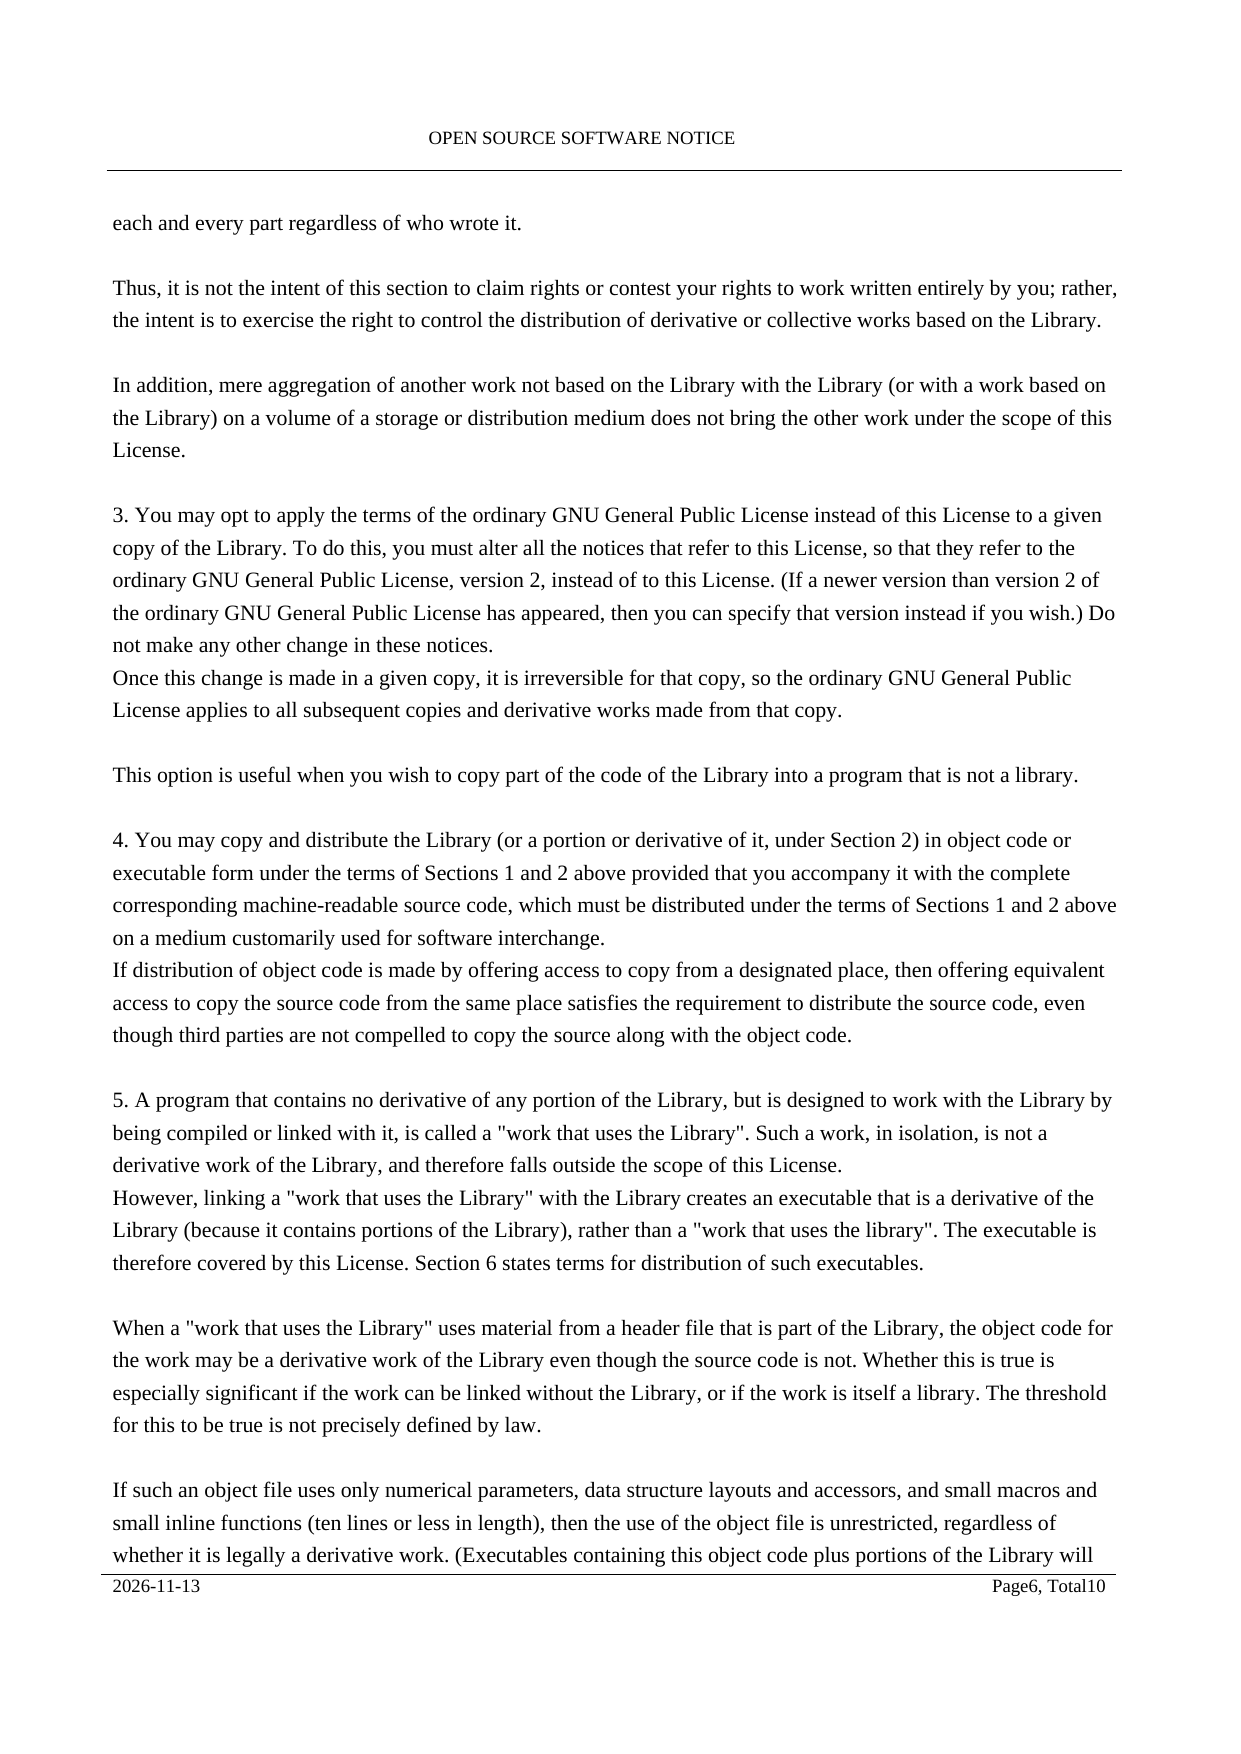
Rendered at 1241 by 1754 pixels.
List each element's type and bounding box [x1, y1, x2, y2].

text [112, 206, 1128, 1571]
